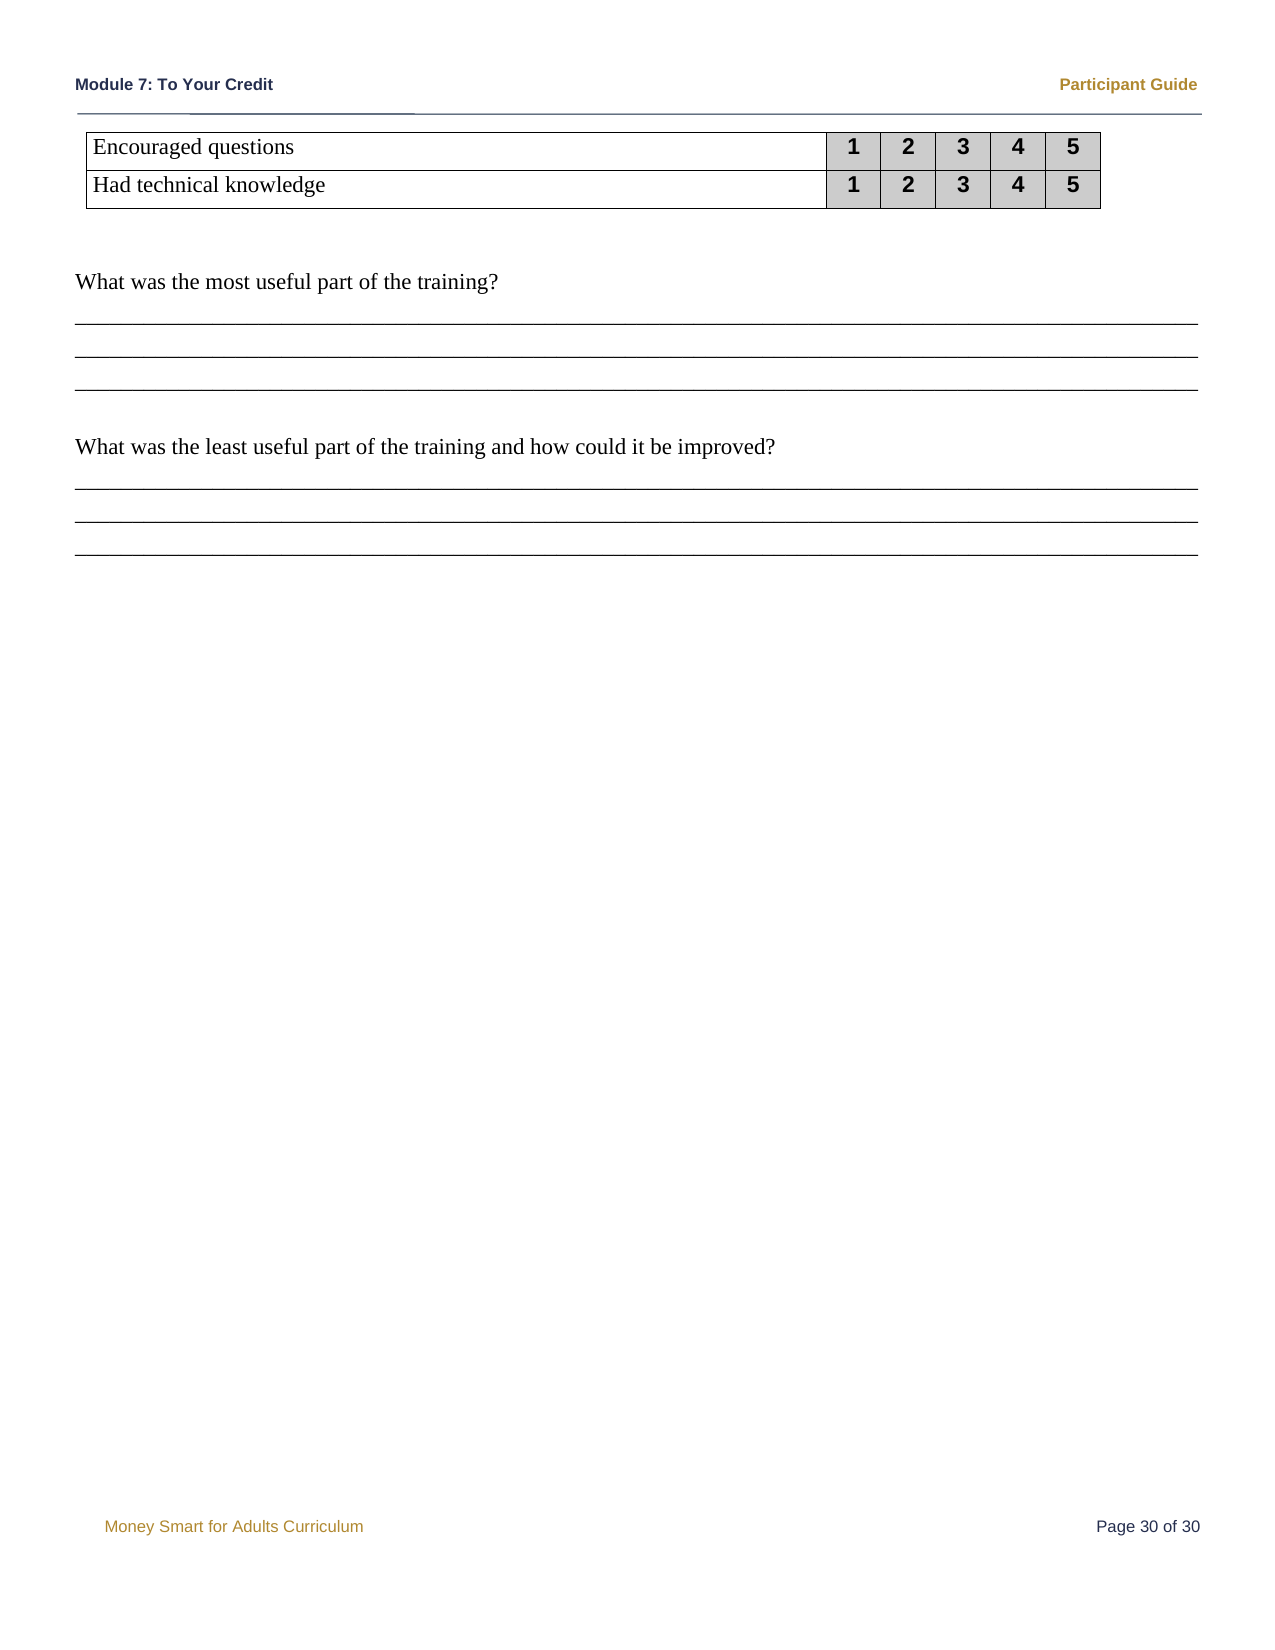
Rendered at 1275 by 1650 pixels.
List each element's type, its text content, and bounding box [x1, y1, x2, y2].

table_cell 3 [936, 133, 990, 170]
table_cell 3 [936, 171, 990, 208]
table_cell Had technical knowledge [87, 171, 826, 208]
table_cell 4 [991, 171, 1045, 208]
text What was the most useful part of the training? [75, 268, 1200, 295]
text ______________________________________________________________________________________________________________________________________________________________________________________________________________________________________________________________________________________________________ [75, 466, 1200, 558]
table_cell Encouraged questions [87, 133, 826, 170]
table_cell 1 [827, 133, 880, 170]
text What was the least useful part of the training and how could it be improved? [75, 433, 1200, 459]
table_cell 2 [881, 133, 935, 170]
table_cell 2 [881, 171, 935, 208]
table_cell 4 [991, 133, 1045, 170]
table_cell 1 [827, 171, 880, 208]
table_cell 5 [1046, 133, 1100, 170]
text ______________________________________________________________________________________________________________________________________________________________________________________________________________________________________________________________________________________________________ [75, 301, 1200, 393]
table_cell 5 [1046, 171, 1100, 208]
